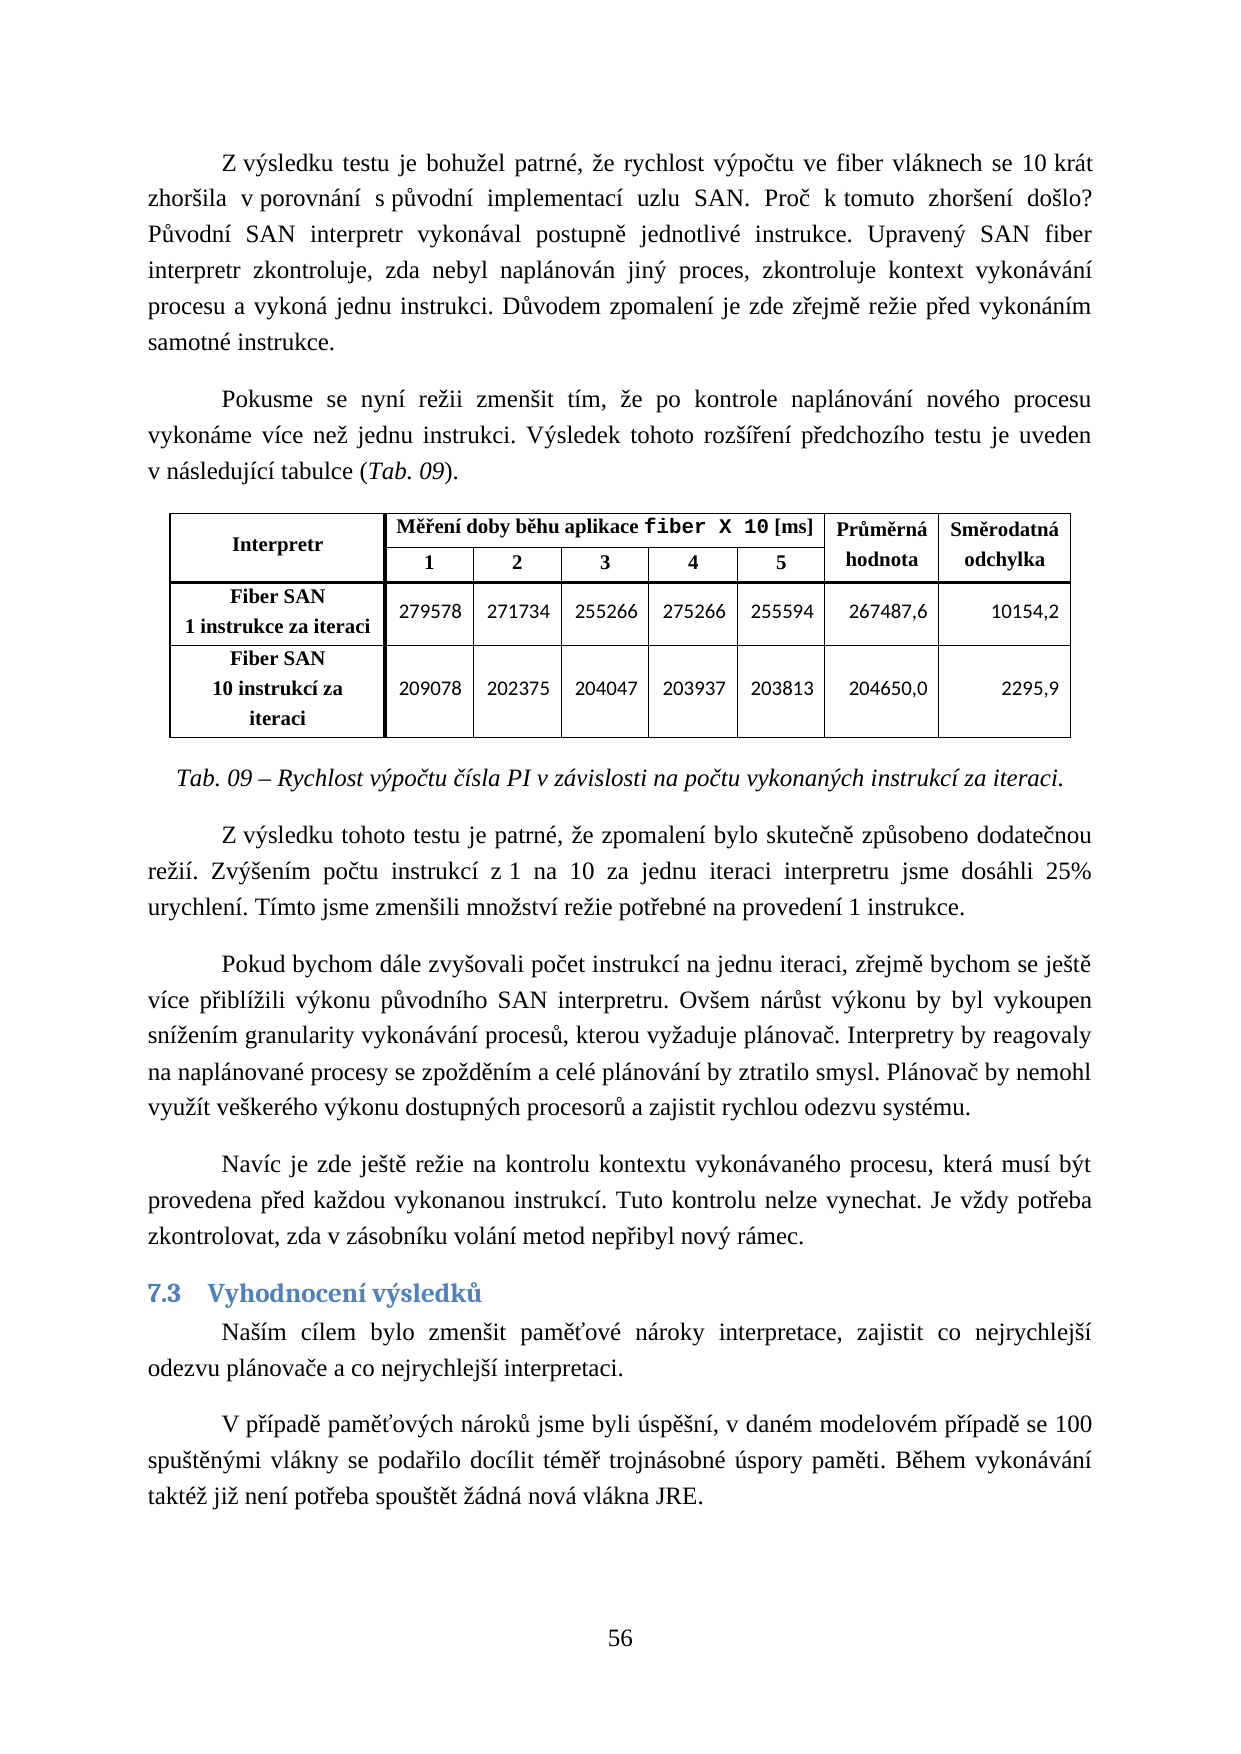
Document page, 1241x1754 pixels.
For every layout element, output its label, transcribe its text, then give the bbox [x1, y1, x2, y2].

table_cell 1 [387, 548, 473, 581]
table_cell 2295,9 [939, 646, 1070, 737]
table_cell 209078 [387, 646, 473, 737]
text Navíc je zde ještě režie na kontrolu kontextu vykonávaného procesu, která musí být provedena před každou vykonanou instrukcí. Tuto kontrolu nelze vynechat. Je vždy potřeba zkontrolovat, zda v zásobníku volání metod nepřibyl nový rámec. [148, 1149, 1093, 1250]
table_cell Fiber SAN 1 instrukce za iteraci [171, 584, 383, 645]
table_cell 271734 [474, 584, 561, 645]
table_cell 2 [474, 548, 561, 581]
text Z výsledku testu je bohužel patrné, že rychlost výpočtu ve fiber vláknech se 10 krát zhoršila v porovnání s původní implementací uzlu SAN. Proč k tomuto zhoršení došlo? Původní SAN interpretr vykonával postupně jednotlivé instrukce. Upravený SAN fiber interpretr zkontroluje, zda nebyl naplánován jiný proces, zkontroluje kontext vykonávání procesu a vykoná jednu instrukci. Důvodem zpomalení je zde zřejmě režie před vykonáním samotné instrukce. [148, 148, 1093, 356]
text V případě paměťových nároků jsme byli úspěšní, v daném modelovém případě se 100 spuštěnými vlákny se podařilo docílit téměř trojnásobné úspory paměti. Během vykonávání taktéž již není potřeba spouštět žádná nová vlákna JRE. [148, 1409, 1093, 1510]
table_cell 255266 [562, 584, 648, 645]
text Pokusme se nyní režii zmenšit tím, že po kontrole naplánování nového procesu vykonáme více než jednu instrukci. Výsledek tohoto rozšíření předchozího testu je uveden v následující tabulce (Tab. 09). [148, 384, 1093, 485]
table_cell 5 [738, 548, 824, 581]
table_cell 10154,2 [939, 584, 1070, 645]
table_header Směrodatná odchylka [939, 514, 1070, 581]
table_cell 203813 [738, 646, 824, 737]
text Tab. 09 – Rychlost výpočtu čísla PI v závislosti na počtu vykonaných instrukcí za iteraci. [148, 763, 1093, 792]
table_cell 4 [649, 548, 737, 581]
table_cell 255594 [738, 584, 824, 645]
table_cell 204650,0 [825, 646, 938, 737]
table_header Interpretr [171, 514, 383, 581]
table_cell 203937 [649, 646, 737, 737]
table_cell 267487,6 [825, 584, 938, 645]
table_cell 279578 [387, 584, 473, 645]
subtitle Vyhodnocení výsledků [148, 1278, 1093, 1309]
table_cell 202375 [474, 646, 561, 737]
table_cell 3 [562, 548, 648, 581]
text Z výsledku tohoto testu je patrné, že zpomalení bylo skutečně způsobeno dodatečnou režií. Zvýšením počtu instrukcí z 1 na 10 za jednu iteraci interpretru jsme dosáhli 25% urychlení. Tímto jsme zmenšili množství režie potřebné na provedení 1 instrukce. [148, 820, 1093, 921]
text Naším cílem bylo zmenšit paměťové nároky interpretace, zajistit co nejrychlejší odezvu plánovače a co nejrychlejší interpretaci. [148, 1317, 1093, 1381]
table_cell 275266 [649, 584, 737, 645]
text Pokud bychom dále zvyšovali počet instrukcí na jednu iteraci, zřejmě bychom se ještě více přiblížili výkonu původního SAN interpretru. Ovšem nárůst výkonu by byl vykoupen snížením granularity vykonávání procesů, kterou vyžaduje plánovač. Interpretry by reagovaly na naplánované procesy se zpožděním a celé plánování by ztratilo smysl. Plánovač by nemohl využít veškerého výkonu dostupných procesorů a zajistit rychlou odezvu systému. [148, 949, 1093, 1121]
table_cell 204047 [562, 646, 648, 737]
table_header Měření doby běhu aplikace fiber X 10 [ms] [387, 514, 824, 547]
table_cell Fiber SAN 10 instrukcí za iteraci [171, 646, 383, 737]
table_header Průměrná hodnota [825, 514, 938, 581]
